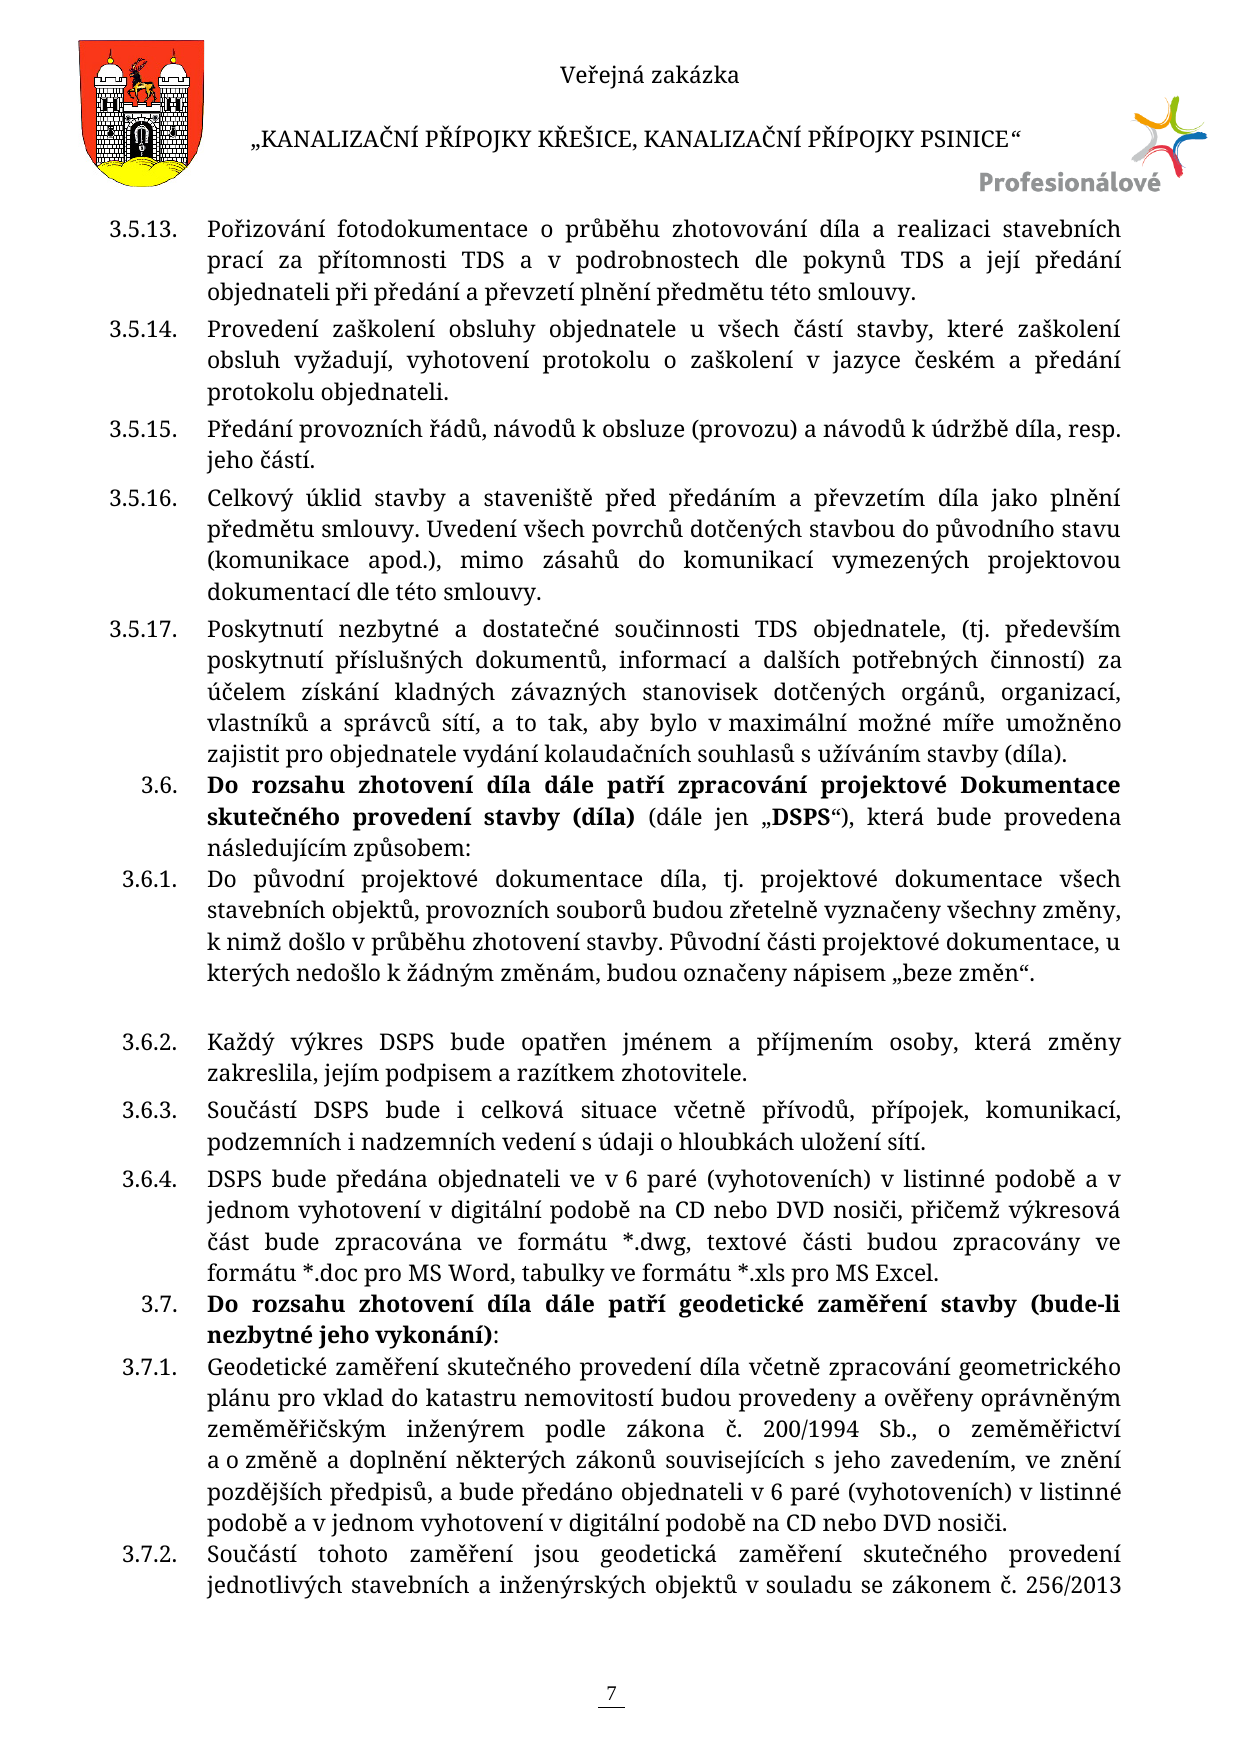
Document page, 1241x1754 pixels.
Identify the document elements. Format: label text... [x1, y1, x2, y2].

list Do původní projektové dokumentace díla, tj. projektové dokumentace všech stavebních objektů, provozních souborů budou zřetelně vyznačeny všechny změny, k nimž došlo v průběhu zhotovení stavby. Původní části projektové dokumentace, u kterých nedošlo k žádným změnám, budou označeny nápisem „beze změn“. [177, 863, 1122, 988]
list Poskytnutí nezbytné a dostatečné součinnosti TDS objednatele, (tj. především poskytnutí příslušných dokumentů, informací a dalších potřebných činností) za účelem získání kladných závazných stanovisek dotčených orgánů, organizací, vlastníků a správců sítí, a to tak, aby bylo v maximální možné míře umožněno zajistit pro objednatele vydání kolaudačních souhlasů s užíváním stavby (díla). [177, 613, 1122, 769]
list Celkový úklid stavby a staveniště před předáním a převzetím díla jako plnění předmětu smlouvy. Uvedení všech povrchů dotčených stavbou do původního stavu (komunikace apod.), mimo zásahů do komunikací vymezených projektovou dokumentací dle této smlouvy. [177, 482, 1122, 607]
list Předání provozních řádů, návodů k obsluze (provozu) a návodů k údržbě díla, resp. jeho částí. [177, 413, 1122, 476]
list Každý výkres DSPS bude opatřen jménem a příjmením osoby, která změny zakreslila, jejím podpisem a razítkem zhotovitele. [177, 1026, 1122, 1088]
list Součástí DSPS bude i celková situace včetně přívodů, přípojek, komunikací, podzemních i nadzemních vedení s údaji o hloubkách uložení sítí. [177, 1094, 1122, 1157]
list Geodetické zaměření skutečného provedení díla včetně zpracování geometrického plánu pro vklad do katastru nemovitostí budou provedeny a ověřeny oprávněným zeměměřičským inženýrem podle zákona č. 200/1994 Sb., o zeměměřictví a o změně a doplnění některých zákonů souvisejících s jeho zavedením, ve znění pozdějších předpisů, a bude předáno objednateli v 6 paré (vyhotoveních) v listinné podobě a v jednom vyhotovení v digitální podobě na CD nebo DVD nosiči. [177, 1351, 1122, 1538]
list Do rozsahu zhotovení díla dále patří geodetické zaměření stavby (bude-li nezbytné jeho vykonání): [178, 1288, 1122, 1351]
list Pořizování fotodokumentace o průběhu zhotovování díla a realizaci stavebních prací za přítomnosti TDS a v podrobnostech dle pokynů TDS a její předání objednateli při předání a převzetí plnění předmětu této smlouvy. [177, 213, 1122, 307]
list Provedení zaškolení obsluhy objednatele u všech částí stavby, které zaškolení obsluh vyžadují, vyhotovení protokolu o zaškolení v jazyce českém a předání protokolu objednateli. [177, 313, 1122, 407]
picture [962, 82, 1220, 212]
list DSPS bude předána objednateli ve v 6 paré (vyhotoveních) v listinné podobě a v jednom vyhotovení v digitální podobě na CD nebo DVD nosiči, přičemž výkresová část bude zpracována ve formátu *.dwg, textové části budou zpracovány ve formátu *.doc pro MS Word, tabulky ve formátu *.xls pro MS Excel. [177, 1163, 1122, 1288]
list Do rozsahu zhotovení díla dále patří zpracování projektové Dokumentace skutečného provedení stavby (díla) (dále jen „DSPS“), která bude provedena následujícím způsobem: [178, 769, 1122, 863]
picture [78, 40, 205, 187]
